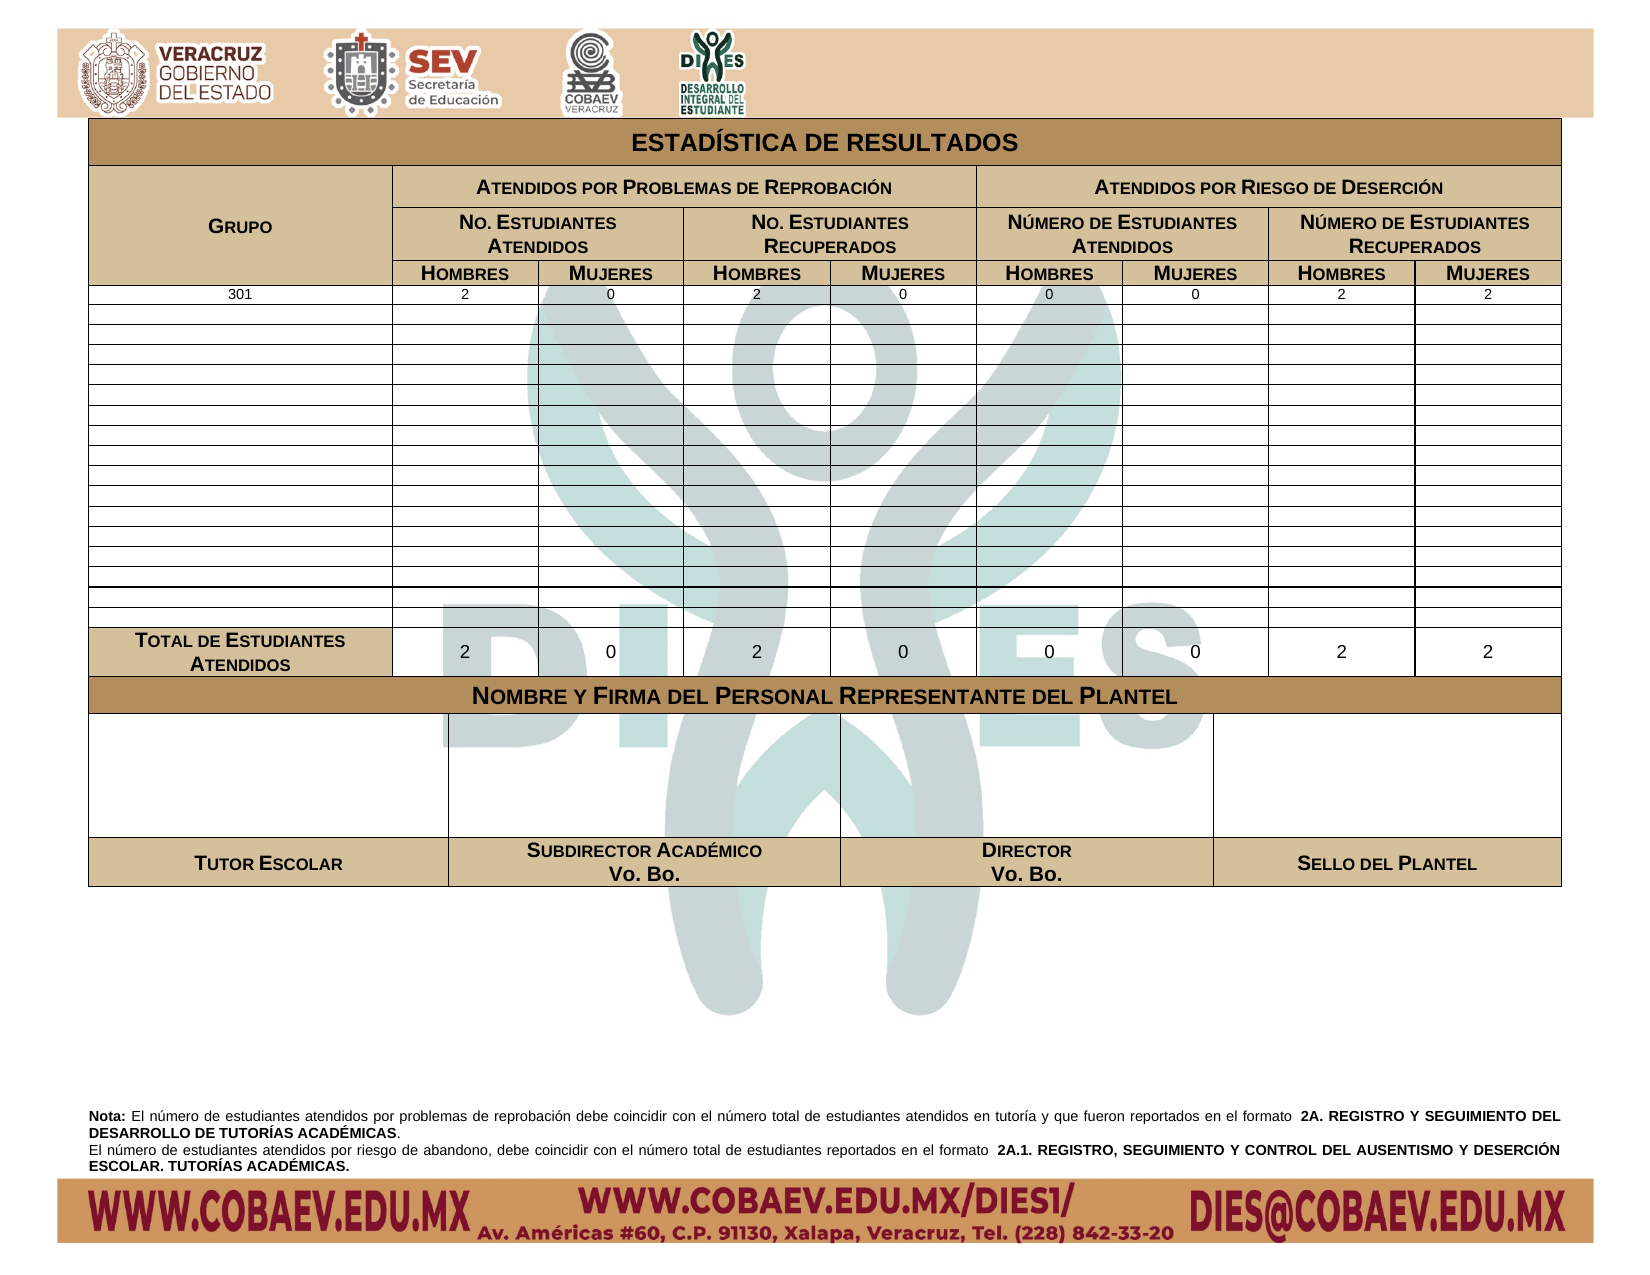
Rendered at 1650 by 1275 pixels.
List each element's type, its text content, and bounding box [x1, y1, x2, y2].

table_cell [977, 588, 1122, 607]
table_cell 2 [393, 286, 538, 303]
table_cell [1416, 486, 1561, 506]
table_cell [1269, 446, 1414, 465]
table_cell [977, 547, 1122, 566]
table_cell [1123, 547, 1268, 566]
table_cell [89, 507, 392, 526]
table_cell [684, 426, 830, 445]
table_cell 0 [831, 628, 976, 676]
table_cell [684, 547, 830, 566]
table_cell 0 [539, 286, 683, 303]
table_cell [977, 446, 1122, 465]
table_cell [1269, 385, 1414, 404]
table_cell [1123, 466, 1268, 485]
table_cell [1416, 365, 1561, 384]
table_cell [1269, 325, 1414, 344]
table_cell [1416, 507, 1561, 526]
table_cell [684, 305, 830, 324]
table_cell [1416, 527, 1561, 546]
table_cell [393, 325, 538, 344]
table_cell [1416, 325, 1561, 344]
table_cell NÚMERO DE ESTUDIANTES RECUPERADOS [1269, 208, 1561, 260]
table_cell [831, 608, 976, 627]
table_cell [1123, 567, 1268, 586]
table_cell [1269, 608, 1414, 627]
table_cell MUJERES [831, 261, 976, 285]
table_cell [977, 608, 1122, 627]
table_cell [1269, 406, 1414, 425]
table_cell [684, 588, 830, 607]
table_cell [684, 567, 830, 586]
table_cell [89, 527, 392, 546]
table_cell [539, 547, 683, 566]
table_cell [831, 588, 976, 607]
table_cell [539, 507, 683, 526]
table_cell [89, 466, 392, 485]
table_cell [977, 527, 1122, 546]
table_cell [1416, 345, 1561, 364]
table_cell [393, 527, 538, 546]
table_cell [1123, 507, 1268, 526]
table_cell [1123, 365, 1268, 384]
table_cell NOMBRE Y FIRMA DEL PERSONAL REPRESENTANTE DEL PLANTEL [89, 677, 1561, 713]
table_cell [977, 466, 1122, 485]
table_cell [1416, 406, 1561, 425]
table_cell MUJERES [1416, 261, 1561, 285]
table_cell [89, 547, 392, 566]
table_cell [1416, 547, 1561, 566]
table_cell [89, 567, 392, 586]
table_cell [841, 714, 1213, 837]
table_cell [1123, 446, 1268, 465]
table_cell [393, 608, 538, 627]
table_cell [1269, 567, 1414, 586]
table_cell [1123, 406, 1268, 425]
table_cell [831, 507, 976, 526]
table_cell [1123, 325, 1268, 344]
table_cell [393, 588, 538, 607]
table_cell NO. ESTUDIANTES RECUPERADOS [684, 208, 976, 260]
table_cell [977, 345, 1122, 364]
table_cell 0 [1123, 286, 1268, 303]
table_cell [1123, 588, 1268, 607]
table_cell [1123, 527, 1268, 546]
table_cell [393, 446, 538, 465]
table_cell TOTAL DE ESTUDIANTES ATENDIDOS [89, 628, 392, 676]
table_cell [977, 365, 1122, 384]
table_cell 2 [684, 628, 830, 676]
table_cell 2 [684, 286, 830, 303]
table_cell [539, 466, 683, 485]
table_cell [539, 446, 683, 465]
table_cell [1416, 426, 1561, 445]
table_cell SUBDIRECTOR ACADÉMICO Vo. Bo. [449, 838, 840, 886]
table_cell [831, 305, 976, 324]
table_cell [89, 406, 392, 425]
table_cell [539, 385, 683, 404]
table_cell [831, 527, 976, 546]
table_cell HOMBRES [1269, 261, 1414, 285]
table_cell [977, 567, 1122, 586]
table_cell [684, 507, 830, 526]
table_cell 301 [89, 286, 392, 303]
table_cell [393, 567, 538, 586]
table_cell 0 [1123, 628, 1268, 676]
table_cell [684, 385, 830, 404]
table_cell [393, 486, 538, 506]
table_cell GRUPO [89, 166, 392, 285]
table_cell NO. ESTUDIANTES ATENDIDOS [393, 208, 683, 260]
table_cell [1269, 345, 1414, 364]
table_cell [393, 305, 538, 324]
table_cell [393, 426, 538, 445]
table_cell [89, 365, 392, 384]
table_cell [1416, 466, 1561, 485]
table_cell [449, 714, 840, 837]
table_cell [1269, 365, 1414, 384]
table_cell [684, 325, 830, 344]
table_cell 2 [1416, 628, 1561, 676]
table_cell [89, 588, 392, 607]
table_cell [977, 305, 1122, 324]
table_cell [1269, 426, 1414, 445]
table_cell [1123, 486, 1268, 506]
table_cell [684, 608, 830, 627]
table_cell [1123, 305, 1268, 324]
table_cell [89, 446, 392, 465]
table_cell [831, 446, 976, 465]
table_cell [831, 345, 976, 364]
table_cell [831, 547, 976, 566]
picture [0, 0, 1649, 1272]
table_cell [89, 325, 392, 344]
table_cell [89, 385, 392, 404]
table_cell [539, 305, 683, 324]
table_cell [1416, 446, 1561, 465]
table_cell [89, 608, 392, 627]
table_cell [831, 466, 976, 485]
table_cell [684, 486, 830, 506]
table_cell [393, 345, 538, 364]
table_cell [1416, 385, 1561, 404]
table_cell [831, 426, 976, 445]
table_cell 0 [539, 628, 683, 676]
table_cell [831, 325, 976, 344]
table_cell [539, 608, 683, 627]
table_cell [684, 527, 830, 546]
table_cell 0 [977, 628, 1122, 676]
table_cell [539, 527, 683, 546]
table_cell 0 [977, 286, 1122, 303]
table_cell [977, 507, 1122, 526]
table_cell HOMBRES [393, 261, 538, 285]
table_cell [831, 406, 976, 425]
table_cell [977, 385, 1122, 404]
table_cell [1416, 608, 1561, 627]
table_cell [1269, 507, 1414, 526]
table_cell [539, 406, 683, 425]
table_cell [89, 714, 448, 837]
table_cell [539, 426, 683, 445]
table_cell [831, 365, 976, 384]
table_cell [89, 486, 392, 506]
table_cell [393, 385, 538, 404]
table_cell [89, 426, 392, 445]
table_cell [831, 385, 976, 404]
table_cell DIRECTOR Vo. Bo. [841, 838, 1213, 886]
table_cell [1123, 385, 1268, 404]
table_cell [1214, 714, 1561, 837]
table_cell [539, 486, 683, 506]
table_cell 2 [1416, 286, 1561, 303]
table_cell [977, 486, 1122, 506]
table_cell ATENDIDOS POR RIESGO DE DESERCIÓN [977, 166, 1561, 207]
table_cell [393, 365, 538, 384]
table_cell [1416, 305, 1561, 324]
table_cell [831, 486, 976, 506]
table_cell NÚMERO DE ESTUDIANTES ATENDIDOS [977, 208, 1268, 260]
table_cell [1269, 466, 1414, 485]
table_cell [539, 567, 683, 586]
table_cell TUTOR ESCOLAR [89, 838, 448, 886]
table_cell [1123, 426, 1268, 445]
table_cell [539, 345, 683, 364]
table_cell 2 [1269, 286, 1414, 303]
table_cell [684, 446, 830, 465]
table_cell [977, 325, 1122, 344]
table_cell 0 [831, 286, 976, 303]
table_cell [684, 345, 830, 364]
table_cell 2 [1269, 628, 1414, 676]
table_cell [684, 406, 830, 425]
table_cell MUJERES [1123, 261, 1268, 285]
table_cell [1416, 588, 1561, 607]
table_cell [1269, 486, 1414, 506]
table_cell 2 [393, 628, 538, 676]
table_cell [393, 507, 538, 526]
table_cell [831, 567, 976, 586]
table_cell [1123, 608, 1268, 627]
table_cell [393, 466, 538, 485]
table_cell [539, 588, 683, 607]
table_cell [1269, 547, 1414, 566]
table_cell SELLO DEL PLANTEL [1214, 838, 1561, 886]
table_cell HOMBRES [977, 261, 1122, 285]
table_cell [684, 466, 830, 485]
table_cell [539, 365, 683, 384]
table_cell MUJERES [539, 261, 683, 285]
table_cell [1269, 527, 1414, 546]
table_cell [393, 406, 538, 425]
table_cell ESTADÍSTICA DE RESULTADOS [89, 119, 1561, 165]
table_cell [1269, 305, 1414, 324]
table_cell [539, 325, 683, 344]
table_cell [977, 426, 1122, 445]
table_cell [684, 365, 830, 384]
table_cell [89, 305, 392, 324]
table_cell [89, 345, 392, 364]
table_cell HOMBRES [684, 261, 830, 285]
table_cell [1123, 345, 1268, 364]
table_cell [977, 406, 1122, 425]
table_cell [393, 547, 538, 566]
table_cell [1416, 567, 1561, 586]
table_cell ATENDIDOS POR PROBLEMAS DE REPROBACIÓN [393, 166, 976, 207]
table_cell [1269, 588, 1414, 607]
